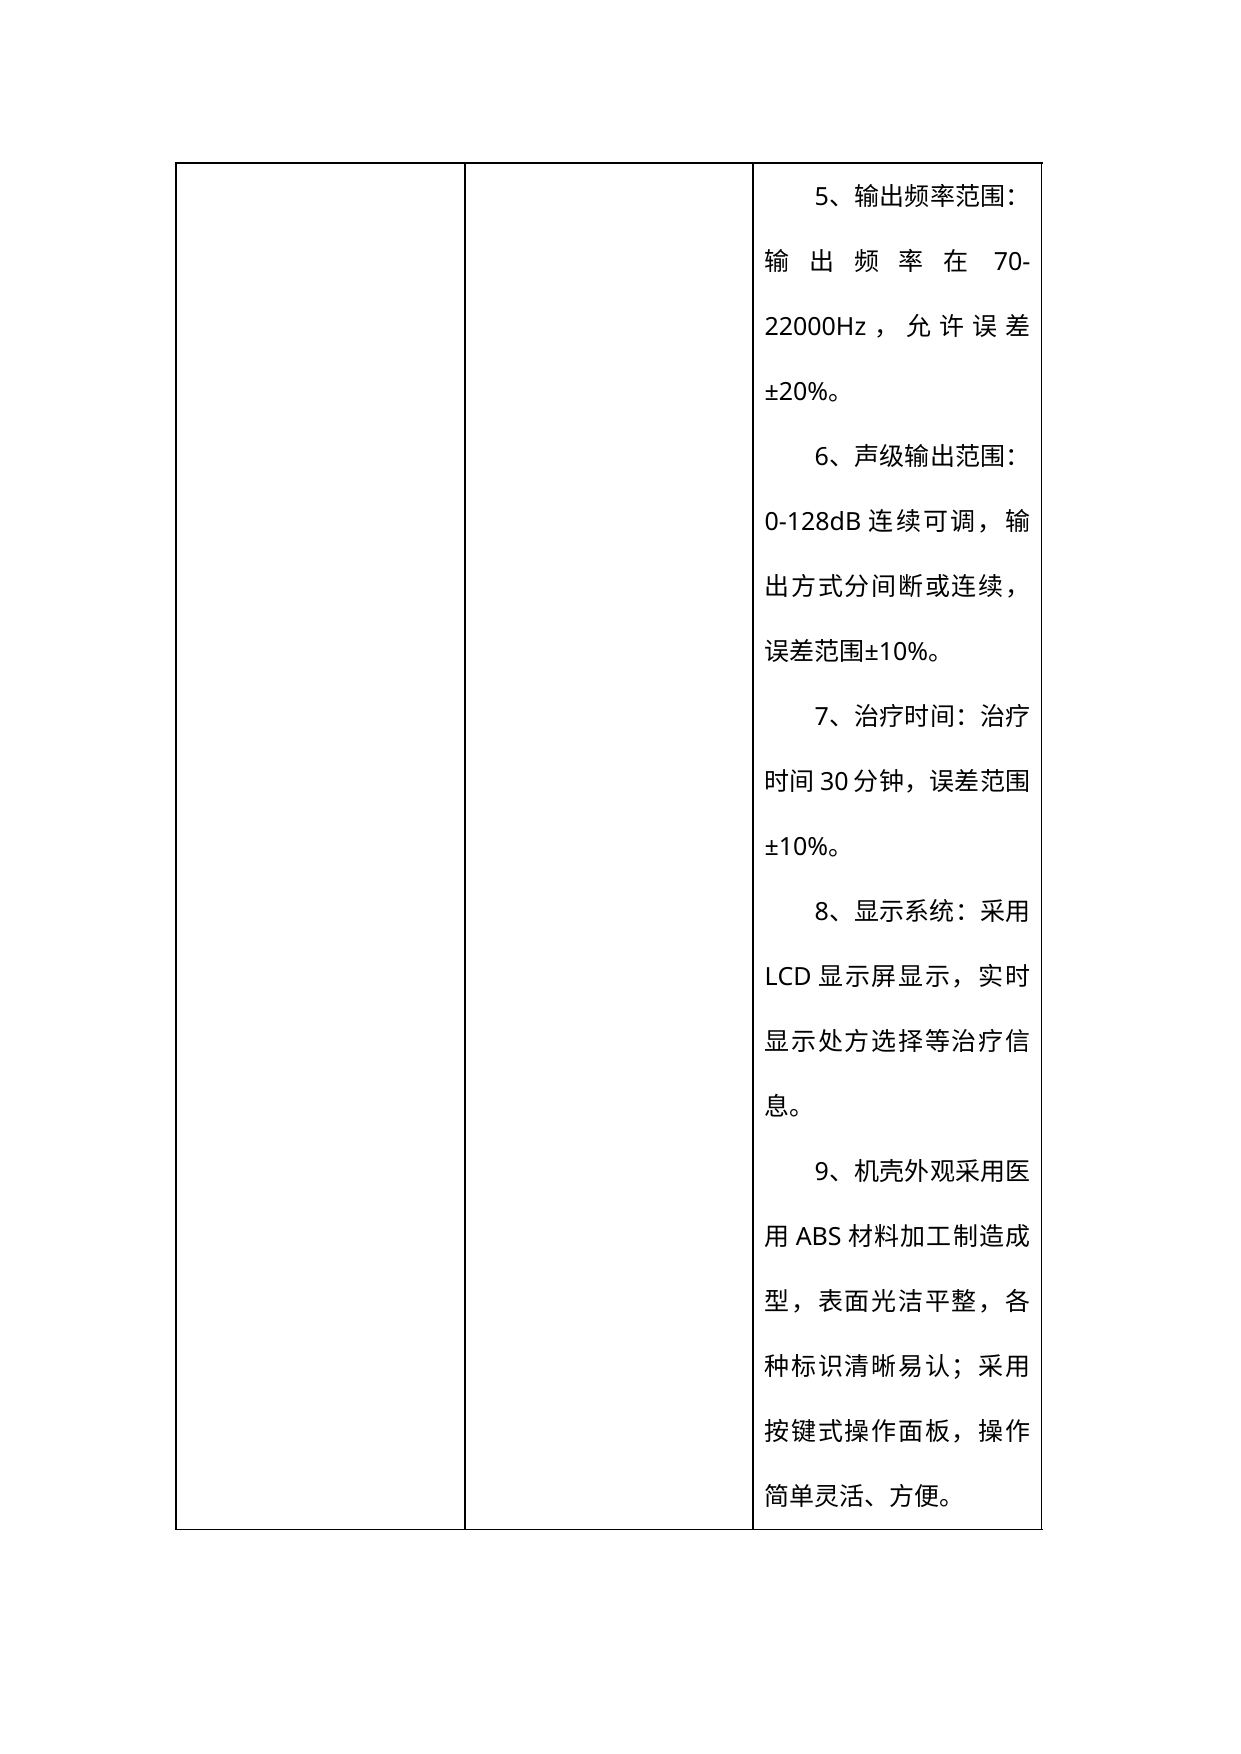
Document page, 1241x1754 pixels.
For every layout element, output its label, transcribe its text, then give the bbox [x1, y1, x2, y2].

table_cell [466, 164, 752, 1528]
table_cell 1 [177, 164, 464, 1528]
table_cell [754, 164, 1041, 1528]
